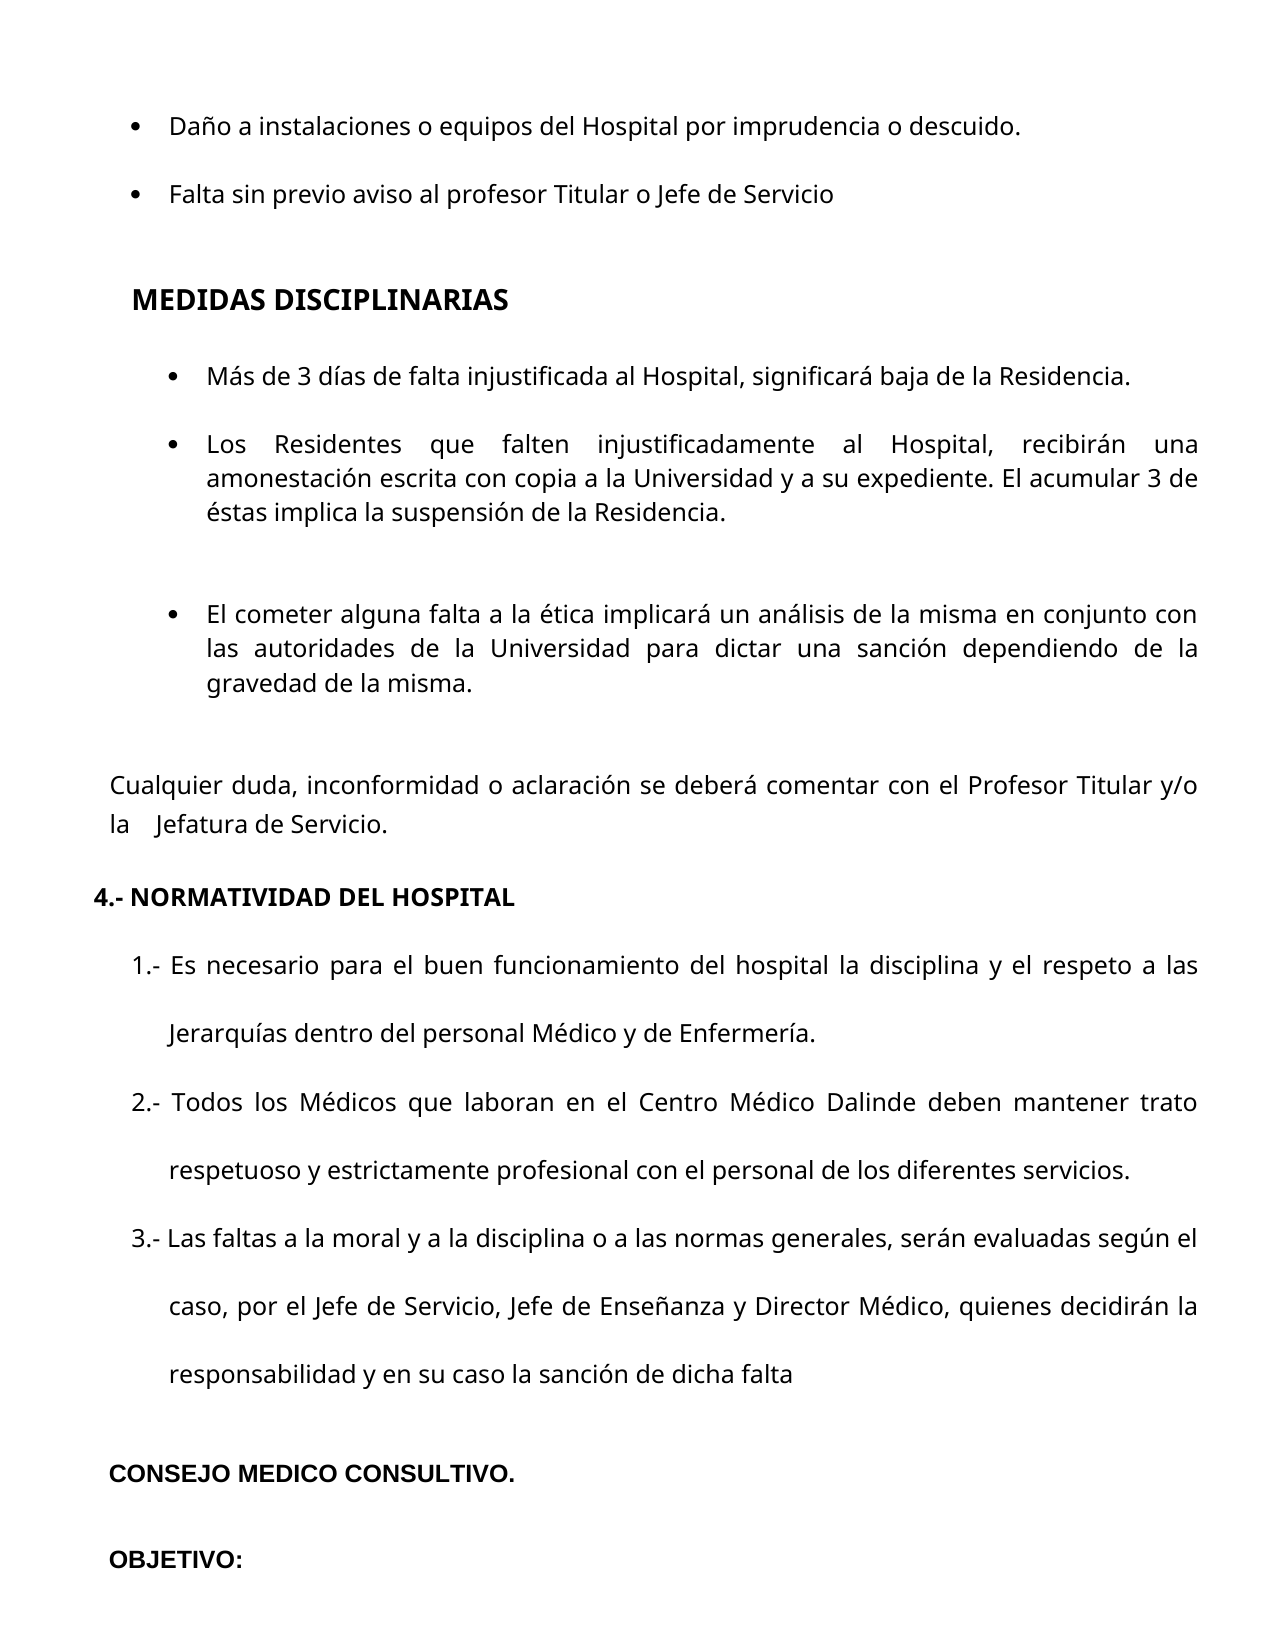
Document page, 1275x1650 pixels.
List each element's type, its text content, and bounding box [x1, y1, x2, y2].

list El cometer alguna falta a la ética implicará un análisis de la misma en conjunto con las autoridades de para dictar una sanción dependiendo de la gravedad de la misma. [169, 597, 1200, 699]
text 3.- Las faltas a la moral y a la disciplina o a las normas generales, serán evaluadas según el caso, por el Jefe de Servicio, Jefe de Enseñanza y Director Médico, quienes decidirán la responsabilidad y en su caso la sanción de dicha falta [131, 1220, 1200, 1391]
list Falta sin previo aviso al profesor Titular o Jefe de Servicio [131, 177, 1200, 211]
list Más de 3 días de falta injustificada al Hospital, significará baja de la Residencia. [169, 359, 1200, 393]
text Cualquier duda, inconformidad o aclaración se deberá comentar con el Profesor Titular y/o la Jefatura de Servicio. [109, 767, 1200, 841]
list Los Residentes que falten injustificadamente al Hospital, recibirán una amonestación escrita con copia a y a su expediente. El acumular 3 de éstas implica la suspensión de la Residencia. [169, 427, 1200, 529]
list Daño a instalaciones o equipos del Hospital por imprudencia o descuido. [131, 109, 1200, 143]
text 4.- NORMATIVIDAD DEL HOSPITAL [94, 880, 1200, 914]
text 2.- Todos los Médicos que laboran en el Centro Médico Dalinde deben mantener trato respetuoso y estrictamente profesional con el personal de los diferentes servicios. [131, 1084, 1200, 1186]
subtitle MEDIDAS DISCIPLINARIAS [131, 279, 1200, 319]
text 1.- Es necesario para el buen funcionamiento del hospital la disciplina y el respeto a las Jerarquías dentro del personal Médico y de Enfermería. [131, 948, 1200, 1050]
text CONSEJO MEDICO CONSULTIVO. [108, 1459, 1171, 1488]
text OBJETIVO: [108, 1545, 1171, 1574]
